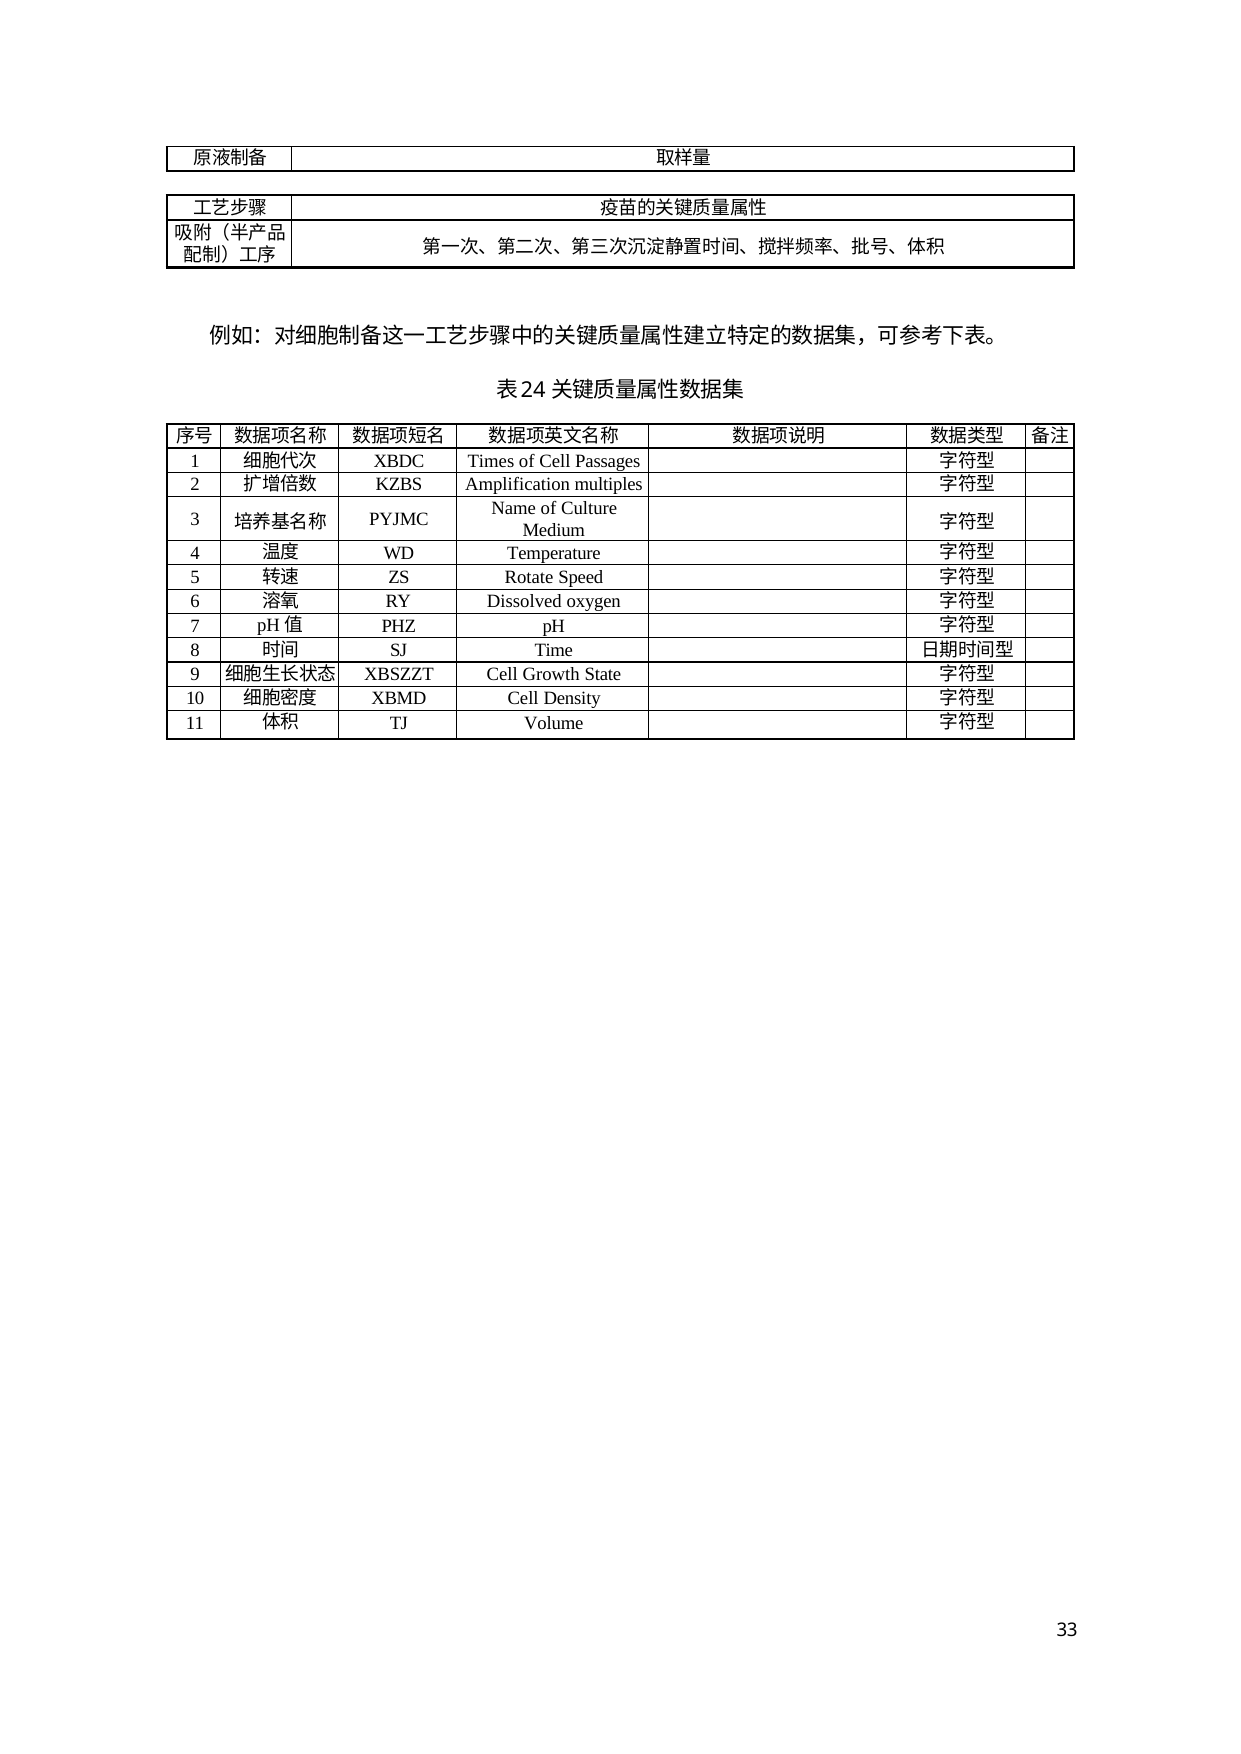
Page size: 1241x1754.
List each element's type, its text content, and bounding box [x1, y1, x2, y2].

table_cell Time [457, 638, 648, 661]
table_cell PHZ [339, 614, 456, 637]
table_cell RY [339, 590, 456, 613]
table_cell [649, 449, 906, 472]
table_cell PYJMC [339, 497, 456, 540]
table_cell Temperature [457, 541, 648, 564]
text 表 24 关键质量属性数据集 [367, 372, 873, 404]
table_cell 6 [168, 590, 220, 613]
table_cell 温度 [221, 541, 338, 564]
table_cell 8 [168, 638, 220, 661]
table_cell 字符型 [907, 614, 1025, 637]
table_header 数据项短名 [339, 425, 456, 447]
table_cell [649, 541, 906, 564]
table_cell 细胞代次 [221, 449, 338, 472]
table_cell TJ [339, 711, 456, 737]
table_cell [1026, 541, 1073, 564]
table_cell 5 [168, 565, 220, 589]
table_cell 2 [168, 473, 220, 496]
table_cell XBSZZT [339, 663, 456, 686]
table_cell 溶氧 [221, 590, 338, 613]
table_header 备注 [1026, 425, 1073, 447]
table_cell 1 [168, 449, 220, 472]
table_cell Volume [457, 711, 648, 737]
table_cell 字符型 [907, 541, 1025, 564]
table_cell [1026, 638, 1073, 661]
table_cell Dissolved oxygen [457, 590, 648, 613]
table_header 疫苗的关键质量属性 [292, 196, 1073, 219]
text 例如：对细胞制备这一工艺步骤中的关键质量属性建立特定的数据集，可参考下表。 [209, 318, 1109, 350]
table_cell 细胞生长状态 [221, 663, 338, 686]
table_cell Cell Density [457, 687, 648, 710]
table_cell 时间 [221, 638, 338, 661]
table_cell [1026, 614, 1073, 637]
table_cell KZBS [339, 473, 456, 496]
table_cell [649, 663, 906, 686]
table_cell [649, 473, 906, 496]
table_cell XBMD [339, 687, 456, 710]
table_cell [649, 565, 906, 589]
table_header 数据项说明 [649, 425, 906, 447]
table_cell Rotate Speed [457, 565, 648, 589]
table_cell [649, 590, 906, 613]
table_header 序号 [168, 425, 220, 447]
table_cell 字符型 [907, 711, 1025, 737]
table_cell 体积 [221, 711, 338, 737]
table_cell 日期时间型 [907, 638, 1025, 661]
table_cell 9 [168, 663, 220, 686]
table_cell WD [339, 541, 456, 564]
table_cell [649, 711, 906, 737]
table_header 数据项英文名称 [457, 425, 648, 447]
table_cell Amplification multiples [457, 473, 648, 496]
table_cell 字符型 [907, 449, 1025, 472]
table_cell SJ [339, 638, 456, 661]
table_cell 11 [168, 711, 220, 737]
table_cell 字符型 [907, 497, 1025, 540]
table_cell pH [457, 614, 648, 637]
table_cell 字符型 [907, 663, 1025, 686]
table_cell 字符型 [907, 687, 1025, 710]
table_cell [1026, 663, 1073, 686]
table_cell Cell Growth State [457, 663, 648, 686]
table_cell pH 值 [221, 614, 338, 637]
table_header 工艺步骤 [168, 196, 291, 219]
table_cell 吸附（半产品 配制）工序 [168, 221, 291, 266]
table_cell 扩增倍数 [221, 473, 338, 496]
table_cell [649, 614, 906, 637]
table_header 数据类型 [907, 425, 1025, 447]
table_cell 字符型 [907, 565, 1025, 589]
table_cell 3 [168, 497, 220, 540]
table_cell [649, 497, 906, 540]
table_cell XBDC [339, 449, 456, 472]
table_cell 10 [168, 687, 220, 710]
table_cell [1026, 687, 1073, 710]
table_cell [1026, 590, 1073, 613]
table_cell ZS [339, 565, 456, 589]
table_cell [1026, 449, 1073, 472]
table_cell 字符型 [907, 473, 1025, 496]
table_cell [1026, 497, 1073, 540]
table_cell [1026, 565, 1073, 589]
table_cell 4 [168, 541, 220, 564]
table_cell 转速 [221, 565, 338, 589]
table_cell Name of Culture Medium [457, 497, 648, 540]
table_cell 取样量 [292, 147, 1073, 170]
table_cell Times of Cell Passages [457, 449, 648, 472]
table_header 数据项名称 [221, 425, 338, 447]
table_cell 培养基名称 [221, 497, 338, 540]
table_cell 原液制备 [168, 147, 291, 170]
table_cell [649, 638, 906, 661]
table_cell [1026, 473, 1073, 496]
table_cell 字符型 [907, 590, 1025, 613]
table_cell 第一次、第二次、第三次沉淀静置时间、搅拌频率、批号、体积 [292, 221, 1073, 266]
table_cell 7 [168, 614, 220, 637]
table_cell [1026, 711, 1073, 737]
table_cell [649, 687, 906, 710]
table_cell 细胞密度 [221, 687, 338, 710]
